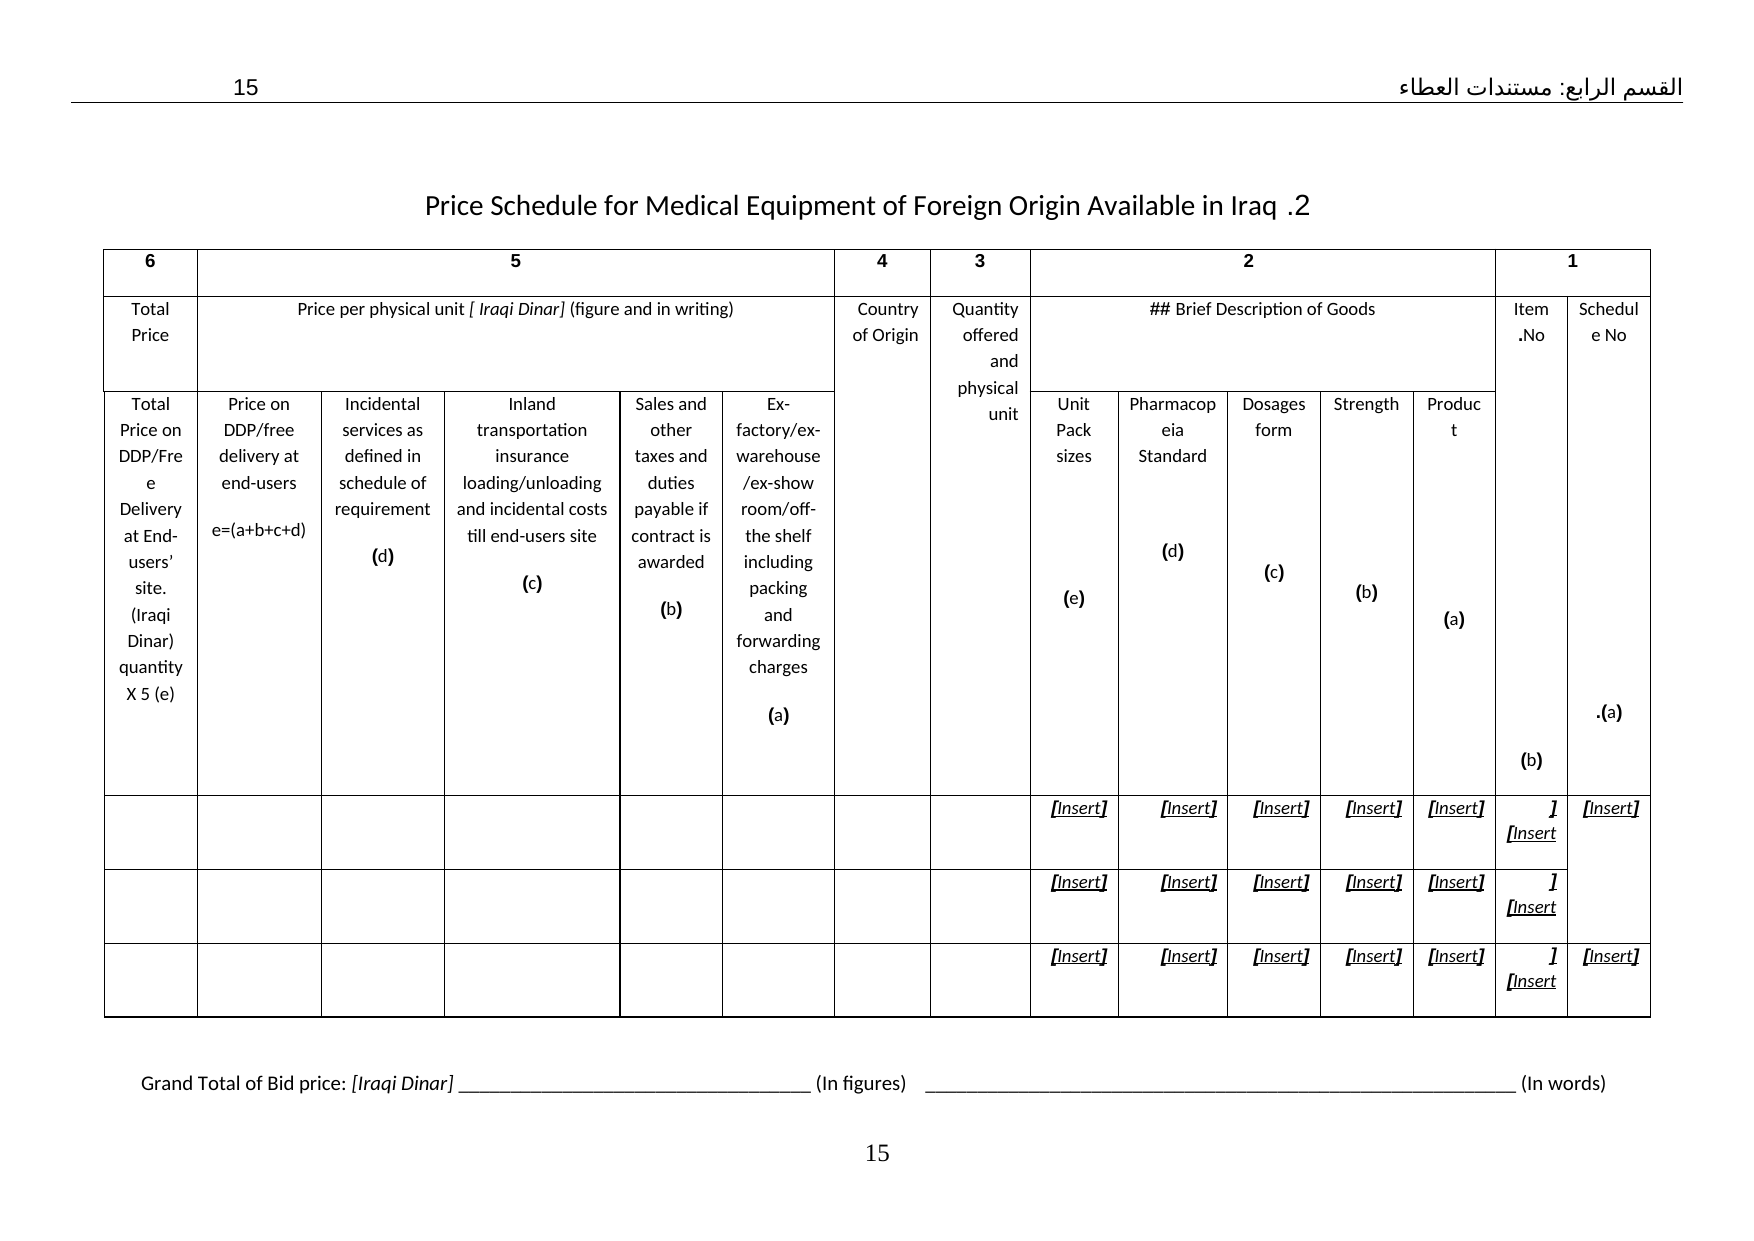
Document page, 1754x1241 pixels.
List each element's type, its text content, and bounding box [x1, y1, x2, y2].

table_cell [723, 944, 834, 1016]
table_cell [445, 796, 619, 869]
table_cell Unit Pack sizes (e) [1031, 392, 1118, 795]
table_cell Strength (b) [1321, 392, 1413, 795]
table_cell [Insert] [1228, 870, 1320, 943]
table_cell [198, 796, 321, 869]
text 2. Price Schedule for Medical Equipment of Foreign Origin Available in Iraq [71, 187, 1665, 222]
table_cell Brief Description of Goods ## [1031, 297, 1495, 391]
table_cell [Insert] [1321, 944, 1413, 1016]
table_cell [931, 796, 1030, 869]
table_cell [Insert] [1228, 796, 1320, 869]
table_cell [Insert] [1568, 944, 1650, 1016]
table_header 6 [104, 250, 197, 296]
table_cell [Insert] [1568, 796, 1650, 943]
table_cell Item No. (b) [1496, 297, 1567, 795]
table_cell [Insert] [1031, 870, 1118, 943]
text Grand Total of Bid price: [Iraqi Dinar] __________________________________ (In figures) _________________________________________________________ (In words) [71, 1070, 1683, 1096]
table_cell [Insert] [1321, 796, 1413, 869]
table_cell [322, 796, 444, 869]
table_cell [Insert] [1119, 944, 1227, 1016]
table_header 5 [198, 250, 834, 296]
table_cell [Insert] [1414, 944, 1495, 1016]
table_cell Incidental services as defined in schedule of requirement (d) [322, 392, 444, 795]
table_cell Total Price on DDP/Free Delivery at End-users’ site. (Iraqi Dinar) quantityX 5 (e) [105, 392, 197, 795]
table_cell [445, 944, 619, 1016]
table_header 2 [1031, 250, 1495, 296]
table_cell [Insert] [1228, 944, 1320, 1016]
table_cell [Insert] [1414, 870, 1495, 943]
table_cell Inland transportation insurance loading/unloading and incidental costs till end-users site (c) [445, 392, 619, 795]
table_cell [Insert] [1031, 944, 1118, 1016]
table_cell [Insert] [1496, 944, 1567, 1016]
table_cell [621, 870, 722, 943]
table_cell [322, 870, 444, 943]
table_cell [723, 870, 834, 943]
table_cell [322, 944, 444, 1016]
table_header 4 [835, 250, 930, 296]
table_cell [Insert] [1414, 796, 1495, 869]
table_cell [Insert] [1496, 796, 1567, 869]
table_cell [931, 944, 1030, 1016]
table_cell Schedule No (a). [1568, 297, 1650, 795]
table_cell [105, 944, 197, 1016]
table_header 1 [1496, 250, 1650, 296]
table_cell [621, 796, 722, 869]
table_cell [Insert] [1496, 870, 1567, 943]
table_cell Country of Origin [835, 297, 930, 795]
table_cell Pharmacopeia Standard (d) [1119, 392, 1227, 795]
table_cell Product (a) [1414, 392, 1495, 795]
table_cell Dosages form (c) [1228, 392, 1320, 795]
table_cell Price on DDP/free delivery at end-users e=(a+b+c+d) [198, 392, 321, 795]
table_cell [198, 944, 321, 1016]
table_cell [445, 870, 619, 943]
table_cell [931, 870, 1030, 943]
table_cell Ex-factory/ex-warehouse/ex-show room/off-the shelf including packing and forwarding charges (a) [723, 392, 834, 795]
table_cell Quantity offered and physical unit [931, 297, 1030, 795]
table_cell [835, 870, 930, 943]
table_cell [105, 870, 197, 943]
table_cell [621, 944, 722, 1016]
table_cell Total Price [104, 297, 197, 391]
table_header 3 [931, 250, 1030, 296]
table_cell [198, 870, 321, 943]
table_cell [835, 944, 930, 1016]
table_cell [Insert] [1321, 870, 1413, 943]
table_cell Price per physical unit [ Iraqi Dinar] (figure and in writing) [198, 297, 834, 391]
table_cell [723, 796, 834, 869]
table_cell [Insert] [1119, 870, 1227, 943]
table_cell [Insert] [1119, 796, 1227, 869]
table_cell Sales and other taxes and duties payable if contract is awarded (b) [621, 392, 722, 795]
table_cell [105, 796, 197, 869]
table_cell [835, 796, 930, 869]
table_cell [Insert] [1031, 796, 1118, 869]
